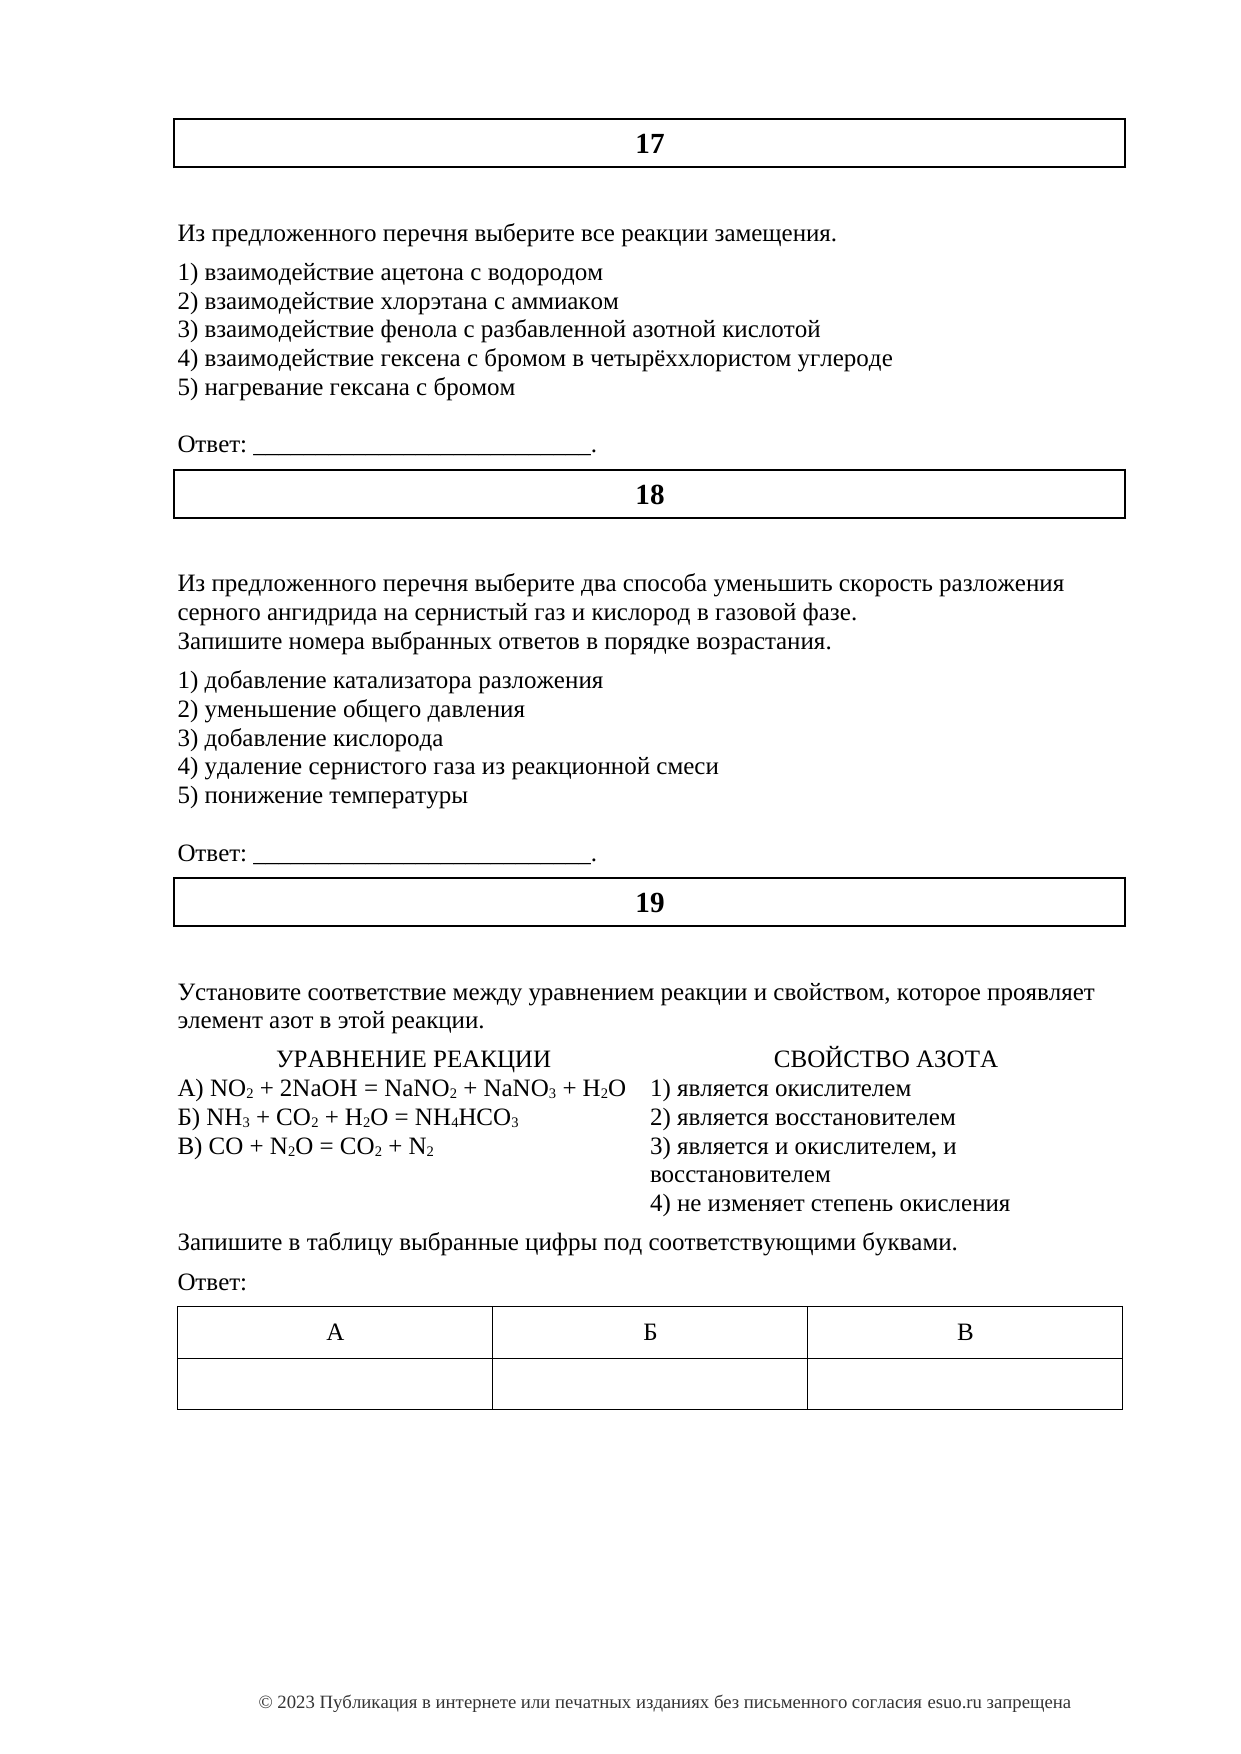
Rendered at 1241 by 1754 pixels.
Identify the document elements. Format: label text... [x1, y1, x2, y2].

subtitle 17 [175, 120, 1124, 166]
subtitle 18 [175, 471, 1124, 517]
text Установите соответствие между уравнением реакции и свойством, которое проявляет элемент азот в этой реакции. [177, 977, 1122, 1034]
table_cell А) NO2 + 2NaOH = NaNO2 + NaNO3 + H2O Б) NH3 + CO2 + H2O = NH4HCO3 В) CO + N2O = CO2 + N2 [177, 1073, 650, 1217]
table_header СВОЙСТВО АЗОТА [650, 1045, 1122, 1073]
table_header В [808, 1307, 1122, 1357]
table_cell [178, 1359, 492, 1409]
table_cell [808, 1359, 1122, 1409]
text Ответ: [177, 1267, 1122, 1295]
text Из предложенного перечня выберите два способа уменьшить скорость разложения серного ангидрида на сернистый газ и кислород в газовой фазе. Запишите номера выбранных ответов в порядке возрастания. [177, 568, 1122, 655]
text 1) взаимодействие ацетона с водородом 2) взаимодействие хлорэтана с аммиаком 3) взаимодействие фенола с разбавленной азотной кислотой 4) взаимодействие гексена с бромом в четырёххлористом углероде 5) нагревание гексана с бромом Ответ: ___________________________. [177, 257, 1122, 458]
subtitle 19 [175, 879, 1124, 925]
table_cell 1) является окислителем 2) является восстановителем 3) является и окислителем, и восстановителем 4) не изменяет степень окисления [650, 1073, 1122, 1217]
table_header А [178, 1307, 492, 1357]
text Запишите в таблицу выбранные цифры под соответствующими буквами. [177, 1227, 1122, 1256]
table_header Б [493, 1307, 807, 1357]
text Из предложенного перечня выберите все реакции замещения. [177, 218, 1122, 247]
table_header УРАВНЕНИЕ РЕАКЦИИ [177, 1045, 650, 1073]
table_cell [493, 1359, 807, 1409]
text 1) добавление катализатора разложения 2) уменьшение общего давления 3) добавление кислорода 4) удаление сернистого газа из реакционной смеси 5) понижение температуры Ответ: ___________________________. [177, 665, 1122, 866]
